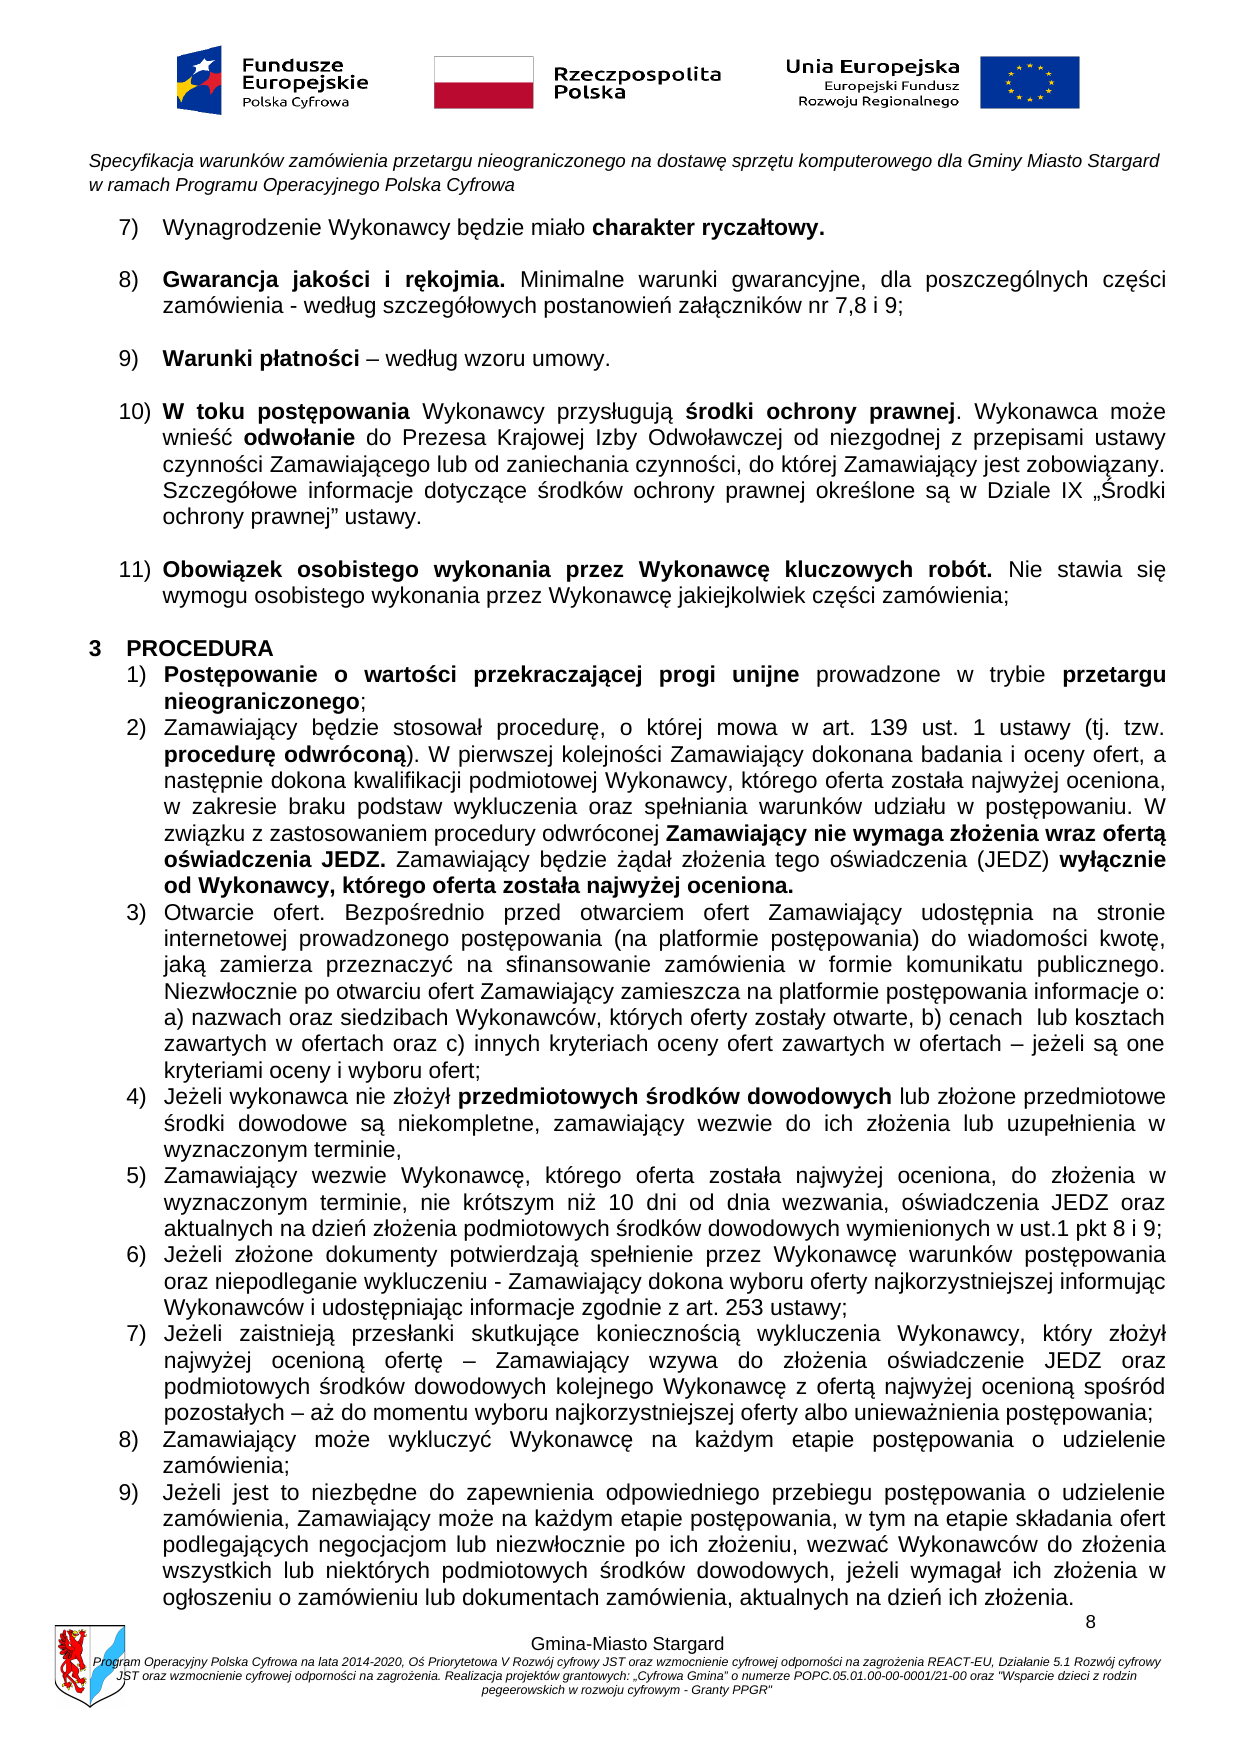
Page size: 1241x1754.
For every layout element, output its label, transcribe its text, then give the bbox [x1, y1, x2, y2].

list Postępowanie o wartości przekraczającej progi unijne prowadzone w trybie przetargu nieograniczonego; [126, 661, 1166, 714]
list PROCEDURA [89, 635, 1166, 661]
list Warunki płatności – według wzoru umowy. [118, 345, 1166, 372]
list Jeżeli zaistnieją przesłanki skutkujące koniecznością wykluczenia Wykonawcy, który złożył najwyżej ocenioną ofertę – Zamawiający wzywa do złożenia oświadczenie JEDZ oraz podmiotowych środków dowodowych kolejnego Wykonawcę z ofertą najwyżej ocenioną spośród pozostałych – aż do momentu wyboru najkorzystniejszej oferty albo unieważnienia postępowania; [126, 1320, 1166, 1426]
list Jeżeli jest to niezbędne do zapewnienia odpowiedniego przebiegu postępowania o udzielenie zamówienia, Zamawiający może na każdym etapie postępowania, w tym na etapie składania ofert podlegających negocjacjom lub niezwłocznie po ich złożeniu, wezwać Wykonawców do złożenia wszystkich lub niektórych podmiotowych środków dowodowych, jeżeli wymagał ich złożenia w ogłoszeniu o zamówieniu lub dokumentach zamówienia, aktualnych na dzień ich złożenia. [118, 1478, 1166, 1610]
list Jeżeli złożone dokumenty potwierdzają spełnienie przez Wykonawcę warunków postępowania oraz niepodleganie wykluczeniu - Zamawiający dokona wyboru oferty najkorzystniejszej informując Wykonawców i udostępniając informacje zgodnie z art. 253 ustawy; [126, 1241, 1166, 1320]
list W toku postępowania Wykonawcy przysługują środki ochrony prawnej. Wykonawca może wnieść odwołanie do Prezesa Krajowej Izby Odwoławczej od niezgodnej z przepisami ustawy czynności Zamawiającego lub od zaniechania czynności, do której Zamawiający jest zobowiązany. Szczegółowe informacje dotyczące środków ochrony prawnej określone są w Dziale IX „Środki ochrony prawnej” ustawy. [118, 398, 1166, 530]
list Zamawiający wezwie Wykonawcę, którego oferta została najwyżej oceniona, do złożenia w wyznaczonym terminie, nie krótszym niż 10 dni od dnia wezwania, oświadczenia JEDZ oraz aktualnych na dzień złożenia podmiotowych środków dowodowych wymienionych w ust.1 pkt 8 i 9; [126, 1162, 1166, 1241]
list Jeżeli wykonawca nie złożył przedmiotowych środków dowodowych lub złożone przedmiotowe środki dowodowe są niekompletne, zamawiający wezwie do ich złożenia lub uzupełnienia w wyznaczonym terminie, [126, 1083, 1166, 1162]
list Gwarancja jakości i rękojmia. Minimalne warunki gwarancyjne, dla poszczególnych części zamówienia - według szczegółowych postanowień załączników nr 7,8 i 9; [118, 266, 1166, 319]
list Otwarcie ofert. Bezpośrednio przed otwarciem ofert Zamawiający udostępnia na stronie internetowej prowadzonego postępowania (na platformie postępowania) do wiadomości kwotę, jaką zamierza przeznaczyć na sfinansowanie zamówienia w formie komunikatu publicznego. Niezwłocznie po otwarciu ofert Zamawiający zamieszcza na platformie postępowania informacje o: a) nazwach oraz siedzibach Wykonawców, których oferty zostały otwarte, b) cenach lub kosztach zawartych w ofertach oraz c) innych kryteriach oceny ofert zawartych w ofertach – jeżeli są one kryteriami oceny i wyboru ofert; [126, 899, 1166, 1083]
list Zamawiający będzie stosował procedurę, o której mowa w art. 139 ust. 1 ustawy (tj. tzw. procedurę odwróconą). W pierwszej kolejności Zamawiający dokonana badania i oceny ofert, a następnie dokona kwalifikacji podmiotowej Wykonawcy, którego oferta została najwyżej oceniona, w zakresie braku podstaw wykluczenia oraz spełniania warunków udziału w postępowaniu. W związku z zastosowaniem procedury odwróconej Zamawiający nie wymaga złożenia wraz ofertą oświadczenia JEDZ. Zamawiający będzie żądał złożenia tego oświadczenia (JEDZ) wyłącznie od Wykonawcy, którego oferta została najwyżej oceniona. [126, 714, 1166, 899]
picture [54, 1625, 126, 1708]
list Obowiązek osobistego wykonania przez Wykonawcę kluczowych robót. Nie stawia się wymogu osobistego wykonania przez Wykonawcę jakiejkolwiek części zamówienia; [118, 556, 1166, 609]
list Wynagrodzenie Wykonawcy będzie miało charakter ryczałtowy. [118, 213, 1166, 240]
picture [155, 28, 1100, 132]
list Zamawiający może wykluczyć Wykonawcę na każdym etapie postępowania o udzielenie zamówienia; [118, 1426, 1166, 1478]
